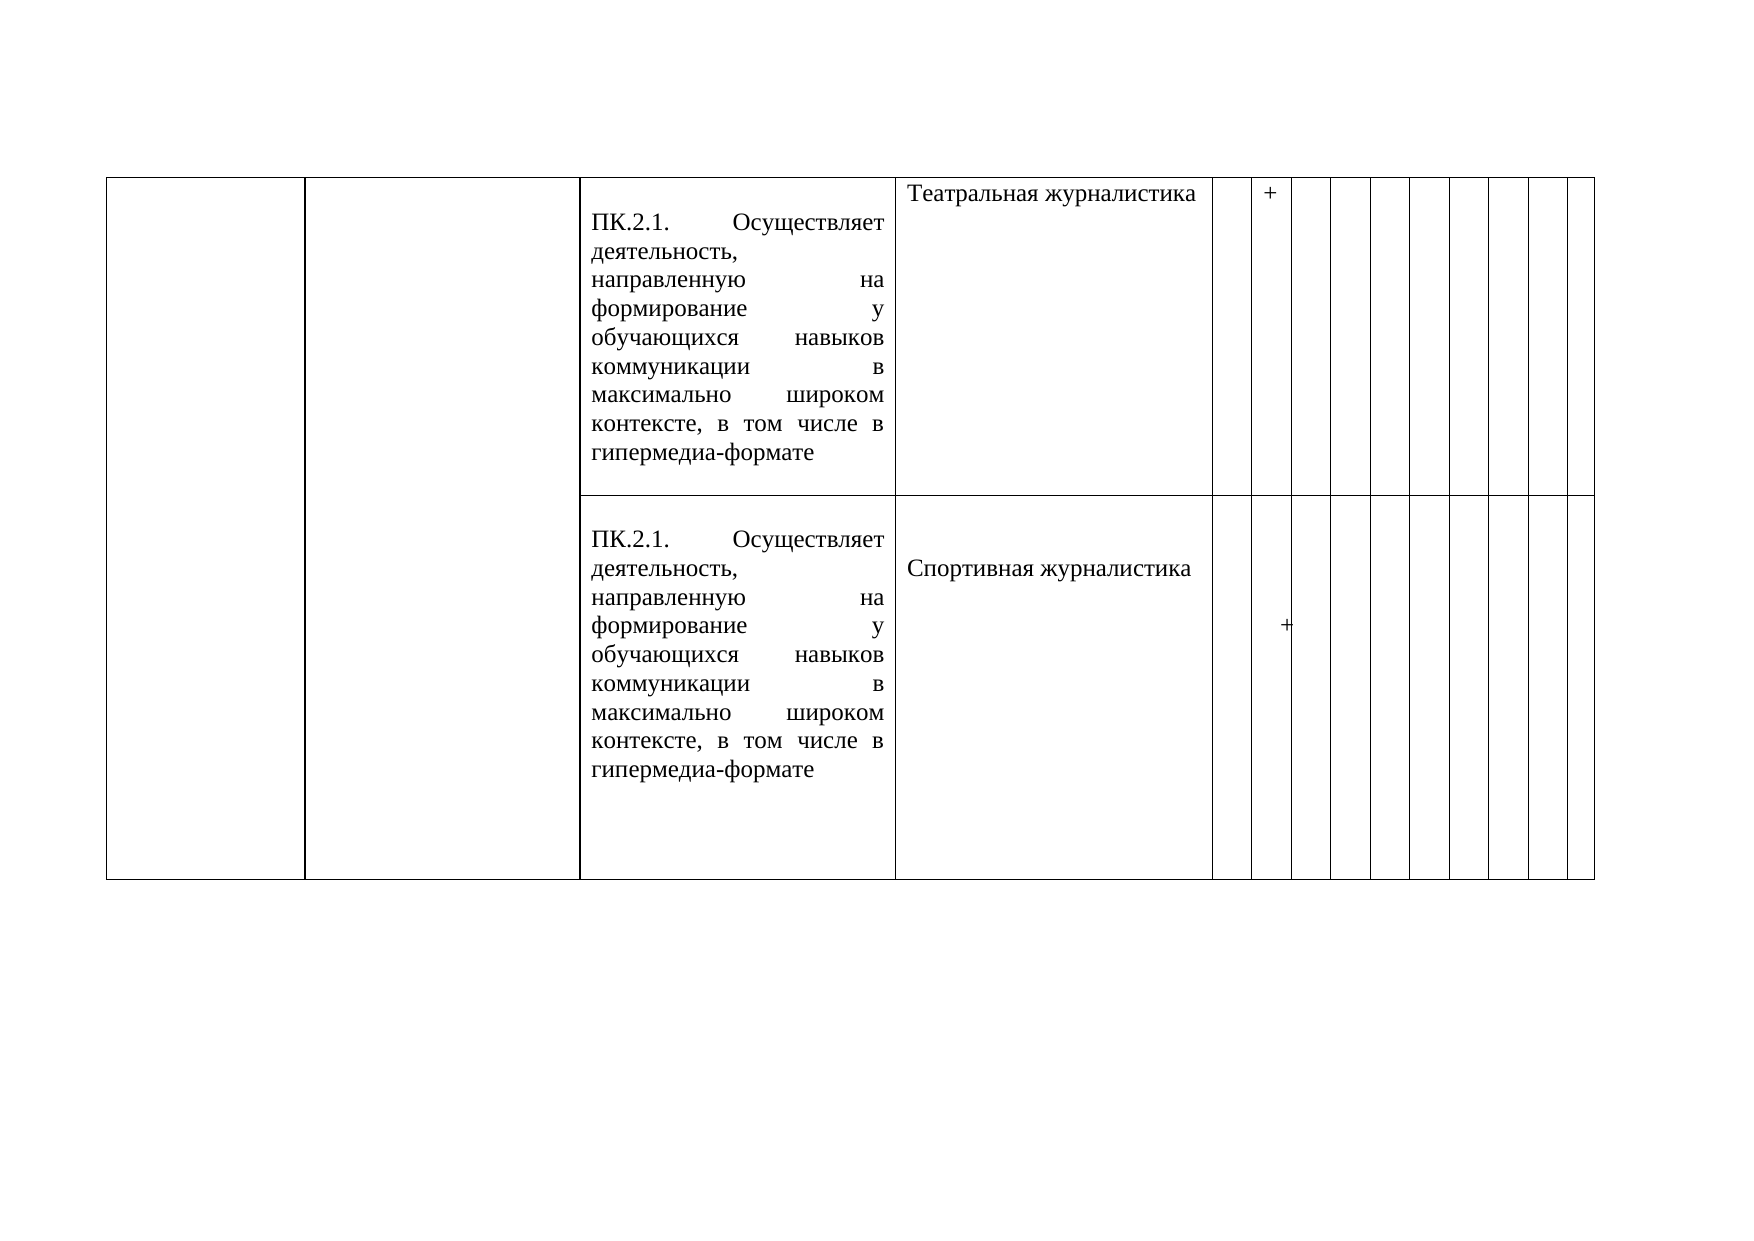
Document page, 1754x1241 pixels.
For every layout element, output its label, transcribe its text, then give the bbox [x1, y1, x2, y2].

table_cell Театральная журналистика [896, 178, 1212, 494]
table_cell [1529, 178, 1567, 494]
table_cell [1331, 496, 1370, 879]
table_cell [1292, 178, 1330, 494]
table_cell [1410, 496, 1449, 879]
table_cell [1529, 496, 1567, 879]
table_cell [1489, 178, 1528, 494]
table_cell Спортивная журналистика [896, 496, 1212, 879]
table_cell [1568, 496, 1594, 879]
table_cell + [1252, 496, 1291, 879]
table_cell [1371, 496, 1409, 879]
table_cell + [1252, 178, 1291, 494]
table_cell [1450, 496, 1488, 879]
table_cell [1489, 496, 1528, 879]
table_cell [1213, 178, 1251, 494]
table_cell [1331, 178, 1370, 494]
table_cell [1450, 178, 1488, 494]
table_cell [1410, 178, 1449, 494]
table_cell [1213, 496, 1251, 879]
table_cell [1568, 178, 1594, 494]
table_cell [581, 178, 895, 494]
table_cell [1371, 178, 1409, 494]
table_cell [1292, 496, 1330, 879]
